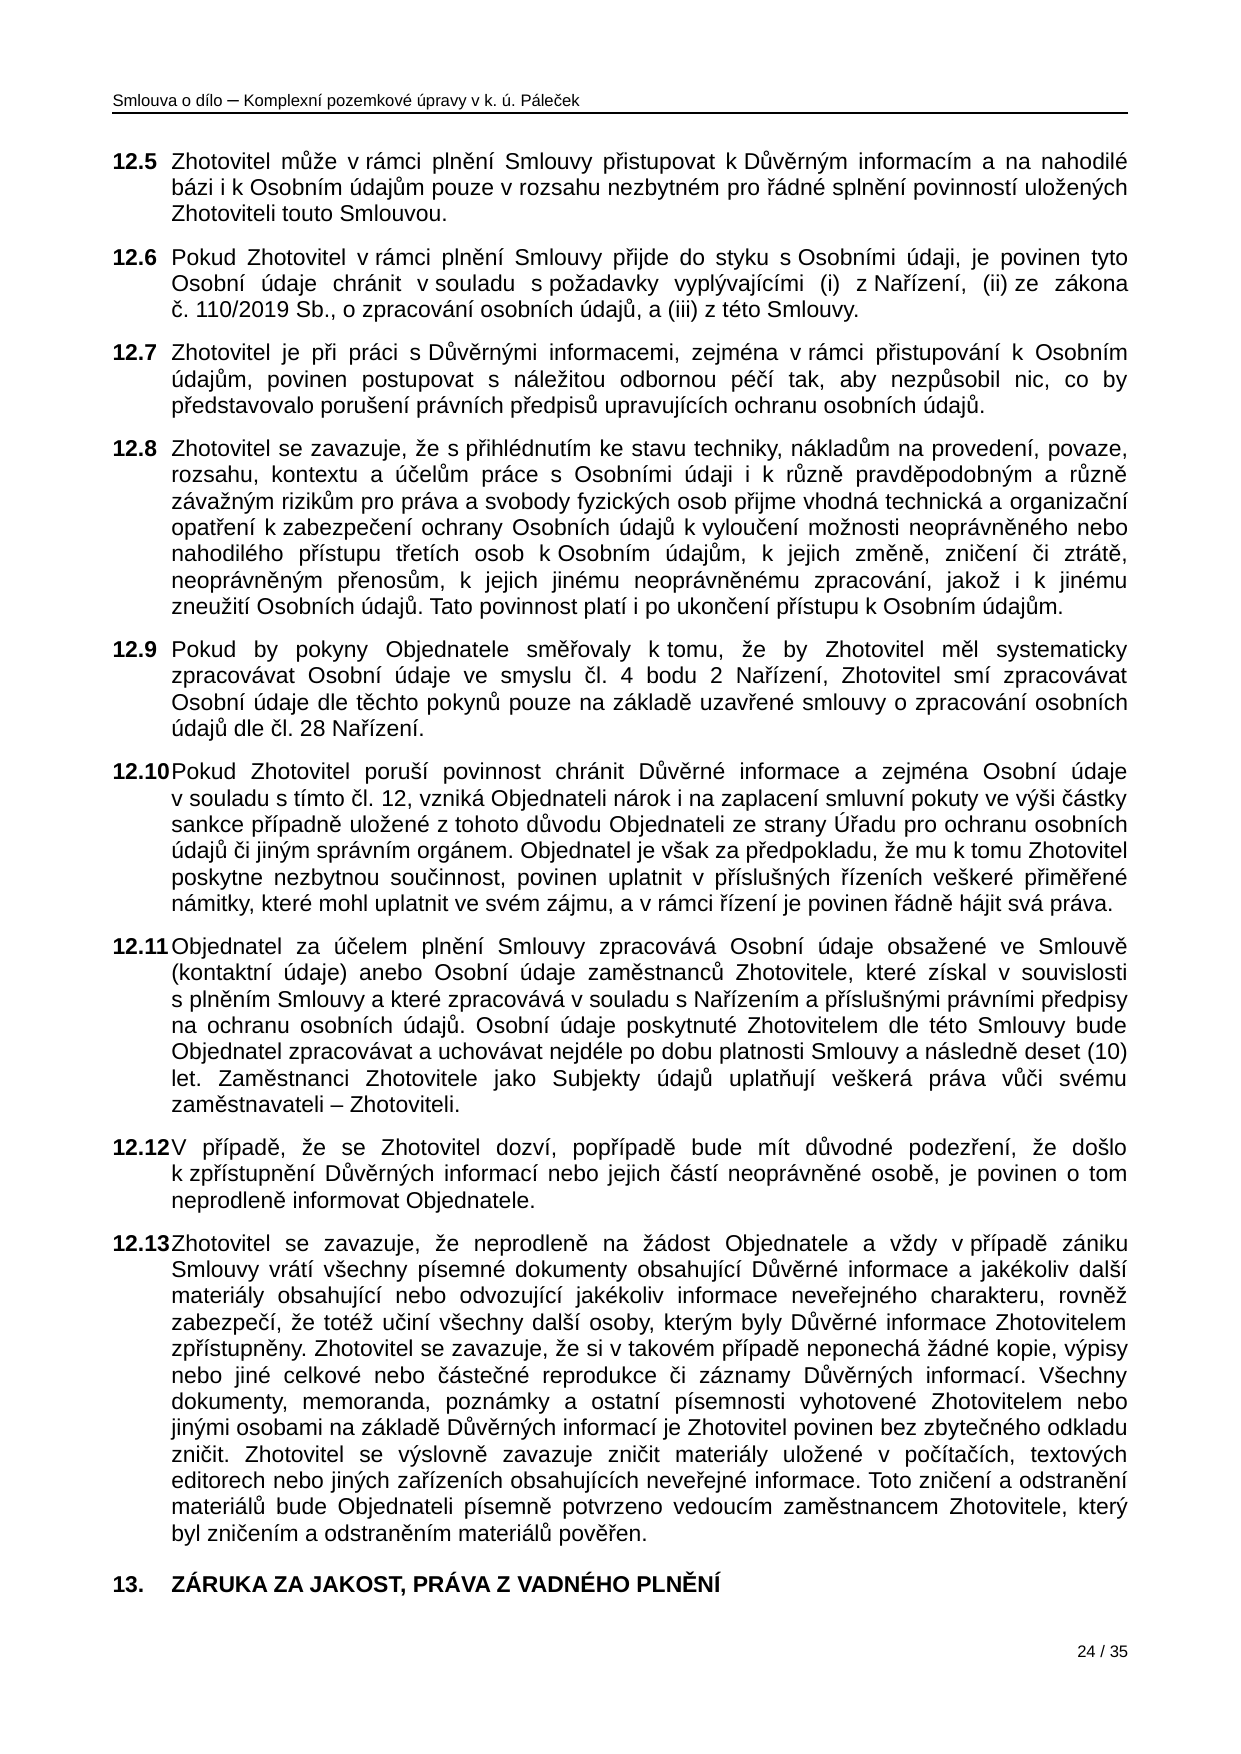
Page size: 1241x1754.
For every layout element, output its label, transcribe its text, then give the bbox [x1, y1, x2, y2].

text Záruka za jakost, práva z vadného plnění [112, 1571, 1128, 1597]
text Pokud Zhotovitel poruší povinnost chránit Důvěrné informace a zejména Osobní údaje v souladu s tímto čl. 12, vzniká Objednateli nárok i na zaplacení smluvní pokuty ve výši částky sankce případně uložené z tohoto důvodu Objednateli ze strany Úřadu pro ochranu osobních údajů či jiným správním orgánem. Objednatel je však za předpokladu, že mu k tomu Zhotovitel poskytne nezbytnou součinnost, povinen uplatnit v příslušných řízeních veškeré přiměřené námitky, které mohl uplatnit ve svém zájmu, a v rámci řízení je povinen řádně hájit svá práva. [112, 758, 1128, 916]
text Zhotovitel je při práci s Důvěrnými informacemi, zejména v rámci přistupování k Osobním údajům, povinen postupovat s náležitou odbornou péčí tak, aby nezpůsobil nic, co by představovalo porušení právních předpisů upravujících ochranu osobních údajů. [112, 339, 1128, 418]
text Pokud Zhotovitel v rámci plnění Smlouvy přijde do styku s Osobními údaji, je povinen tyto Osobní údaje chránit v souladu s požadavky vyplývajícími (i) z Nařízení, (ii) ze zákona č. 110/2019 Sb., o zpracování osobních údajů, a (iii) z této Smlouvy. [112, 243, 1128, 322]
text V případě, že se Zhotovitel dozví, popřípadě bude mít důvodné podezření, že došlo k zpřístupnění Důvěrných informací nebo jejich částí neoprávněné osobě, je povinen o tom neprodleně informovat Objednatele. [112, 1134, 1128, 1213]
text Pokud by pokyny Objednatele směřovaly k tomu, že by Zhotovitel měl systematicky zpracovávat Osobní údaje ve smyslu čl. 4 bodu 2 Nařízení, Zhotovitel smí zpracovávat Osobní údaje dle těchto pokynů pouze na základě uzavřené smlouvy o zpracování osobních údajů dle čl. 28 Nařízení. [112, 636, 1128, 741]
text Zhotovitel se zavazuje, že neprodleně na žádost Objednatele a vždy v případě zániku Smlouvy vrátí všechny písemné dokumenty obsahující Důvěrné informace a jakékoliv další materiály obsahující nebo odvozující jakékoliv informace neveřejného charakteru, rovněž zabezpečí, že totéž učiní všechny další osoby, kterým byly Důvěrné informace Zhotovitelem zpřístupněny. Zhotovitel se zavazuje, že si v takovém případě neponechá žádné kopie, výpisy nebo jiné celkové nebo částečné reprodukce či záznamy Důvěrných informací. Všechny dokumenty, memoranda, poznámky a ostatní písemnosti vyhotovené Zhotovitelem nebo jinými osobami na základě Důvěrných informací je Zhotovitel povinen bez zbytečného odkladu zničit. Zhotovitel se výslovně zavazuje zničit materiály uložené v počítačích, textových editorech nebo jiných zařízeních obsahujících neveřejné informace. Toto zničení a odstranění materiálů bude Objednateli písemně potvrzeno vedoucím zaměstnancem Zhotovitele, který byl zničením a odstraněním materiálů pověřen. [112, 1230, 1128, 1546]
text Zhotovitel může v rámci plnění Smlouvy přistupovat k Důvěrným informacím a na nahodilé bázi i k Osobním údajům pouze v rozsahu nezbytném pro řádné splnění povinností uložených Zhotoviteli touto Smlouvou. [112, 148, 1128, 227]
text Objednatel za účelem plnění Smlouvy zpracovává Osobní údaje obsažené ve Smlouvě (kontaktní údaje) anebo Osobní údaje zaměstnanců Zhotovitele, které získal v souvislosti s plněním Smlouvy a které zpracovává v souladu s Nařízením a příslušnými právními předpisy na ochranu osobních údajů. Osobní údaje poskytnuté Zhotovitelem dle této Smlouvy bude Objednatel zpracovávat a uchovávat nejdéle po dobu platnosti Smlouvy a následně deset (10) let. Zaměstnanci Zhotovitele jako Subjekty údajů uplatňují veškerá práva vůči svému zaměstnavateli – Zhotoviteli. [112, 933, 1128, 1117]
text Zhotovitel se zavazuje, že s přihlédnutím ke stavu techniky, nákladům na provedení, povaze, rozsahu, kontextu a účelům práce s Osobními údaji i k různě pravděpodobným a různě závažným rizikům pro práva a svobody fyzických osob přijme vhodná technická a organizační opatření k zabezpečení ochrany Osobních údajů k vyloučení možnosti neoprávněného nebo nahodilého přístupu třetích osob k Osobním údajům, k jejich změně, zničení či ztrátě, neoprávněným přenosům, k jejich jinému neoprávněnému zpracování, jakož i k jinému zneužití Osobních údajů. Tato povinnost platí i po ukončení přístupu k Osobním údajům. [112, 435, 1128, 619]
